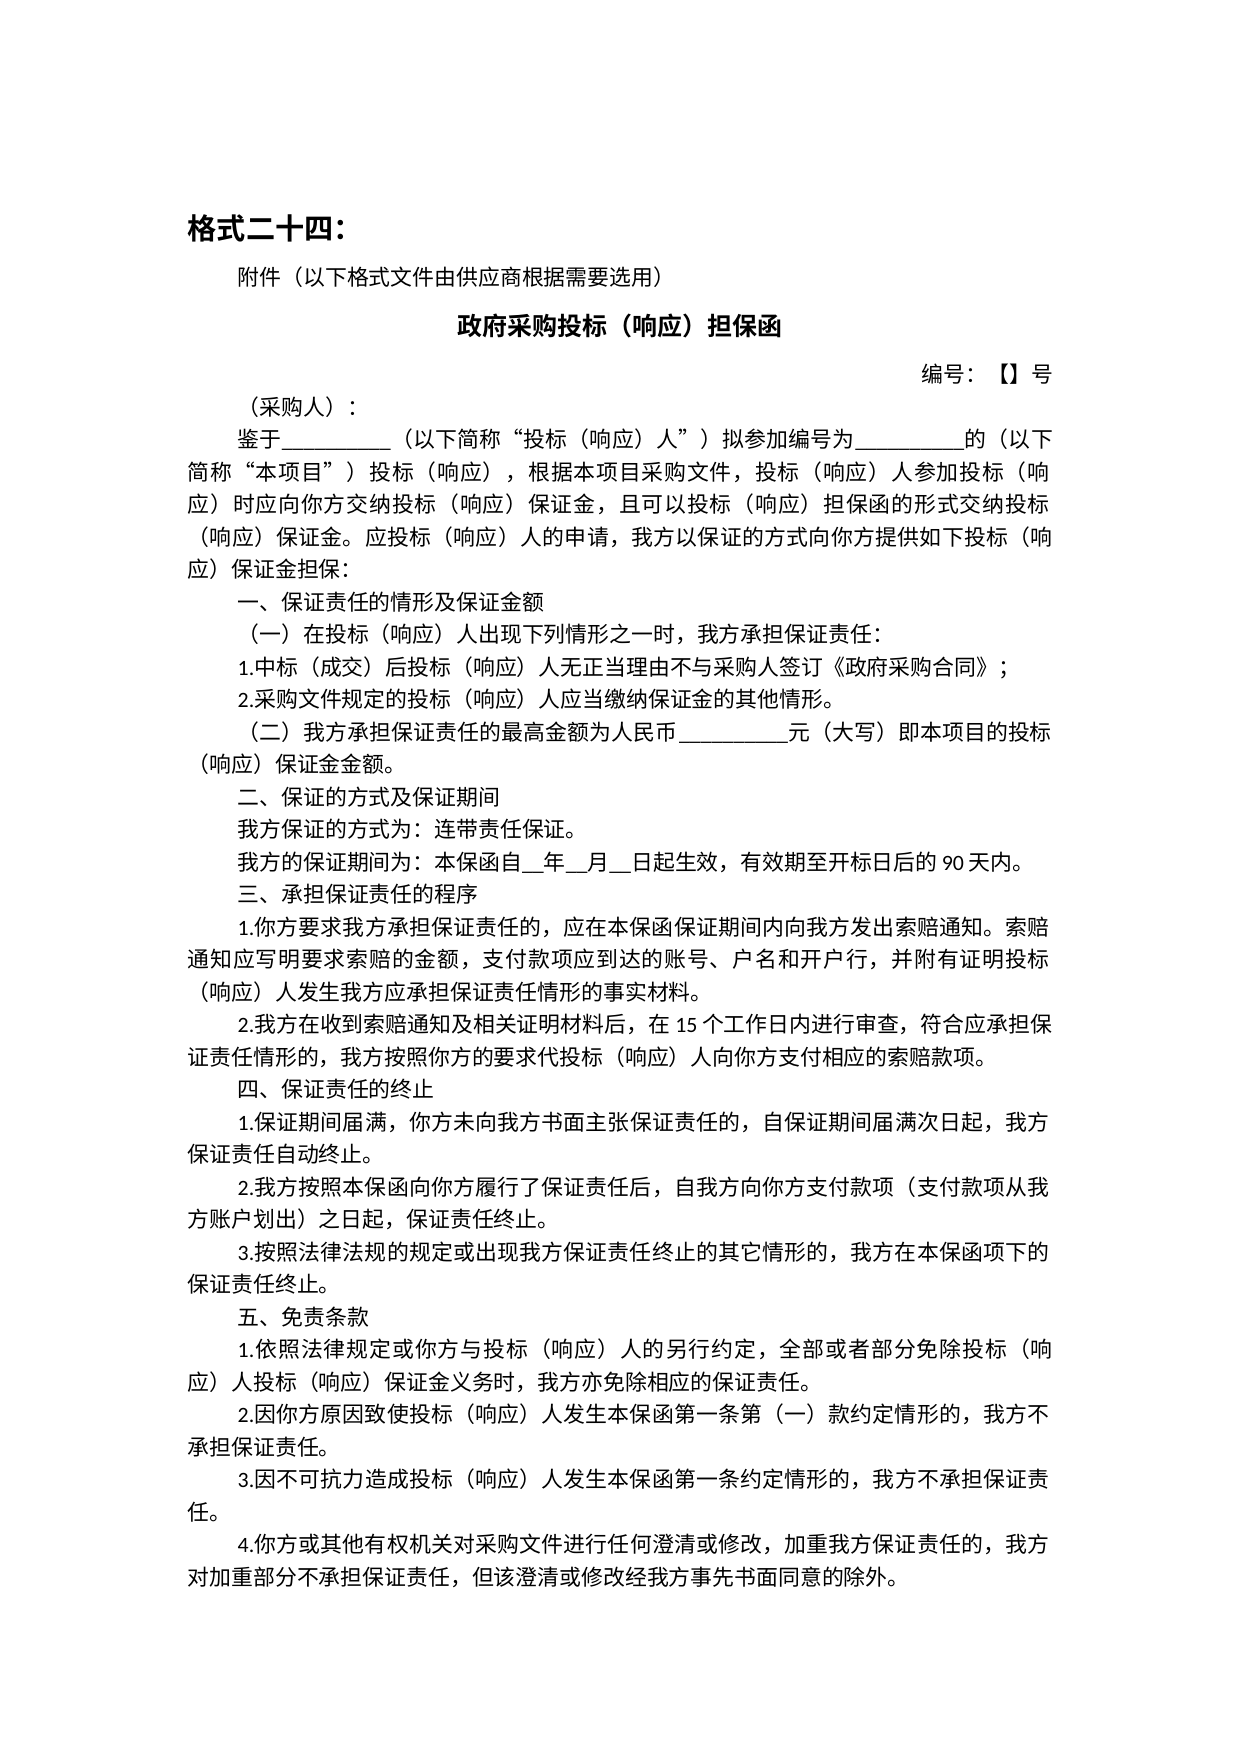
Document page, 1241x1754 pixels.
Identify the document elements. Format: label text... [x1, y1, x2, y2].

text 3.按照法律法规的规定或出现我方保证责任终止的其它情形的，我方在本保函项下的保证责任终止。 [187, 1234, 1053, 1299]
text 2.我方在收到索赔通知及相关证明材料后，在15个工作日内进行审查，符合应承担保证责任情形的，我方按照你方的要求代投标（响应）人向你方支付相应的索赔款项。 [187, 1007, 1053, 1072]
text 2.我方按照本保函向你方履行了保证责任后，自我方向你方支付款项（支付款项从我方账户划出）之日起，保证责任终止。 [187, 1169, 1053, 1234]
text （一）在投标（响应）人出现下列情形之一时，我方承担保证责任： [187, 617, 1053, 649]
text 我方保证的方式为：连带责任保证。 [187, 812, 1053, 844]
text 我方的保证期间为：本保函自__年__月__日起生效，有效期至开标日后的90天内。 [187, 844, 1053, 877]
text （采购人）： [187, 389, 1053, 422]
text 二、保证的方式及保证期间 [187, 779, 1053, 812]
text 1.保证期间届满，你方未向我方书面主张保证责任的，自保证期间届满次日起，我方保证责任自动终止。 [187, 1104, 1053, 1169]
text （二）我方承担保证责任的最高金额为人民币__________元（大写）即本项目的投标（响应）保证金金额。 [187, 714, 1053, 779]
text 鉴于__________（以下简称“投标（响应）人”）拟参加编号为__________的（以下简称“本项目”）投标（响应），根据本项目采购文件，投标（响应）人参加投标（响应）时应向你方交纳投标（响应）保证金，且可以投标（响应）担保函的形式交纳投标（响应）保证金。应投标（响应）人的申请，我方以保证的方式向你方提供如下投标（响应）保证金担保： [187, 422, 1053, 584]
text 4.你方或其他有权机关对采购文件进行任何澄清或修改，加重我方保证责任的，我方对加重部分不承担保证责任，但该澄清或修改经我方事先书面同意的除外。 [187, 1527, 1053, 1592]
text 四、保证责任的终止 [187, 1072, 1053, 1104]
text 3.因不可抗力造成投标（响应）人发生本保函第一条约定情形的，我方不承担保证责任。 [187, 1462, 1053, 1527]
text 格式二十四： [187, 194, 1053, 259]
text 五、免责条款 [187, 1299, 1053, 1332]
text 政府采购投标（响应）担保函 [187, 292, 1053, 357]
text 2.采购文件规定的投标（响应）人应当缴纳保证金的其他情形。 [187, 682, 1053, 714]
text 三、承担保证责任的程序 [187, 877, 1053, 909]
text 附件（以下格式文件由供应商根据需要选用） [187, 259, 1053, 292]
text 2.因你方原因致使投标（响应）人发生本保函第一条第（一）款约定情形的，我方不承担保证责任。 [187, 1397, 1053, 1462]
text 1.依照法律规定或你方与投标（响应）人的另行约定，全部或者部分免除投标（响应）人投标（响应）保证金义务时，我方亦免除相应的保证责任。 [187, 1332, 1053, 1397]
text 编号：【】号 [187, 357, 1053, 389]
text 1.中标（成交）后投标（响应）人无正当理由不与采购人签订《政府采购合同》； [187, 649, 1053, 682]
text 1.你方要求我方承担保证责任的，应在本保函保证期间内向我方发出索赔通知。索赔通知应写明要求索赔的金额，支付款项应到达的账号、户名和开户行，并附有证明投标（响应）人发生我方应承担保证责任情形的事实材料。 [187, 909, 1053, 1007]
text 一、保证责任的情形及保证金额 [187, 584, 1053, 617]
